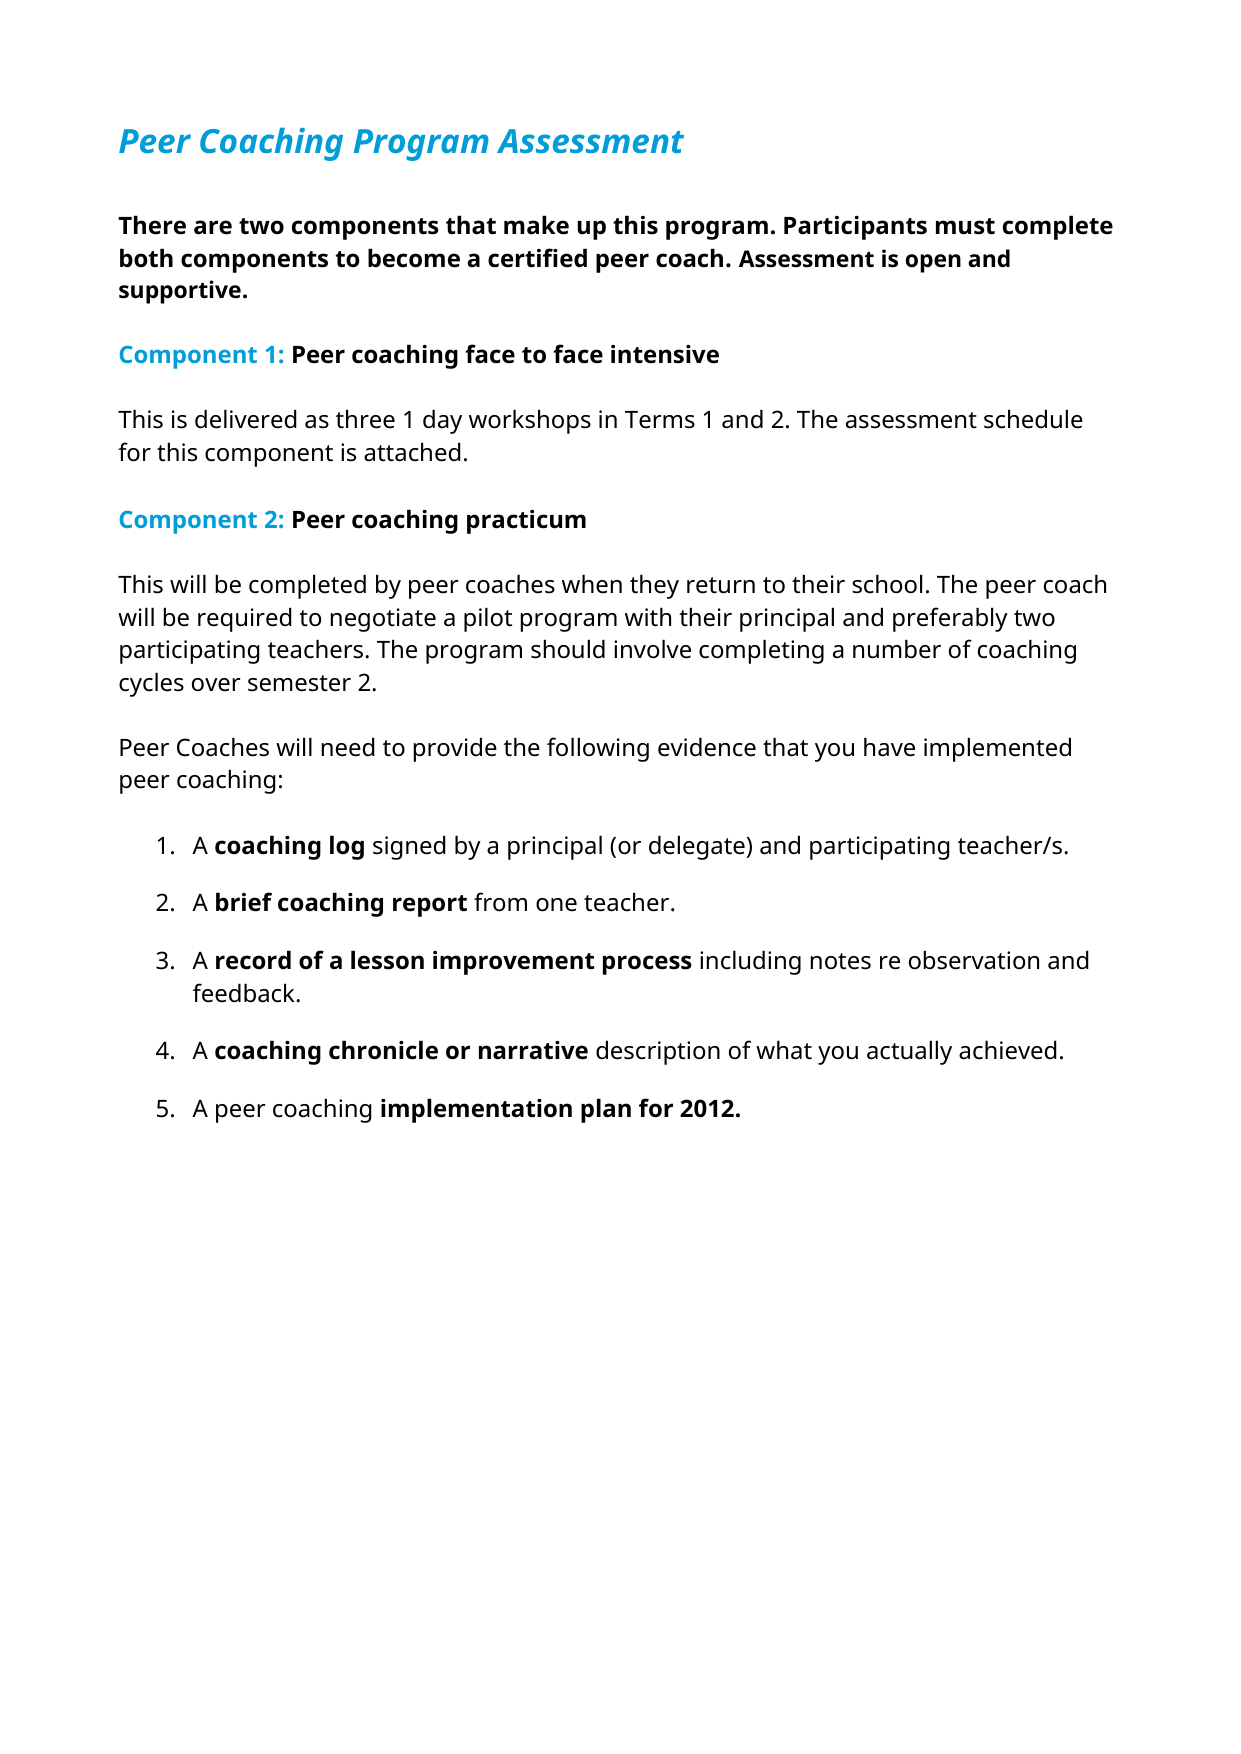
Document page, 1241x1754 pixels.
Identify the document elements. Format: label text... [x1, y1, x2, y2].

text This will be completed by peer coaches when they return to their school. The peer coach will be required to negotiate a pilot program with their principal and preferably two participating teachers. The program should involve completing a number of coaching cycles over semester 2. [118, 568, 1122, 698]
list A coaching chronicle or narrative description of what you actually achieved. [155, 1034, 1122, 1067]
text Component 2: Peer coaching practicum [118, 502, 1122, 535]
text Peer Coaching Program Assessment [118, 118, 1122, 163]
text Component 1: Peer coaching face to face intensive [118, 338, 1122, 371]
text This is delivered as three 1 day workshops in Terms 1 and 2. The assessment schedule for this component is attached. [118, 403, 1122, 468]
list A coaching log signed by a principal (or delegate) and participating teacher/s. [155, 828, 1122, 861]
text Peer Coaches will need to provide the following evidence that you have implemented peer coaching: [118, 731, 1122, 796]
text There are two components that make up this program. Participants must complete both components to become a certified peer coach. Assessment is open and supportive. [118, 209, 1122, 305]
list A record of a lesson improvement process including notes re observation and feedback. [155, 944, 1122, 1009]
list A brief coaching report from one teacher. [155, 886, 1122, 919]
list A peer coaching implementation plan for 2012. [155, 1092, 1122, 1124]
